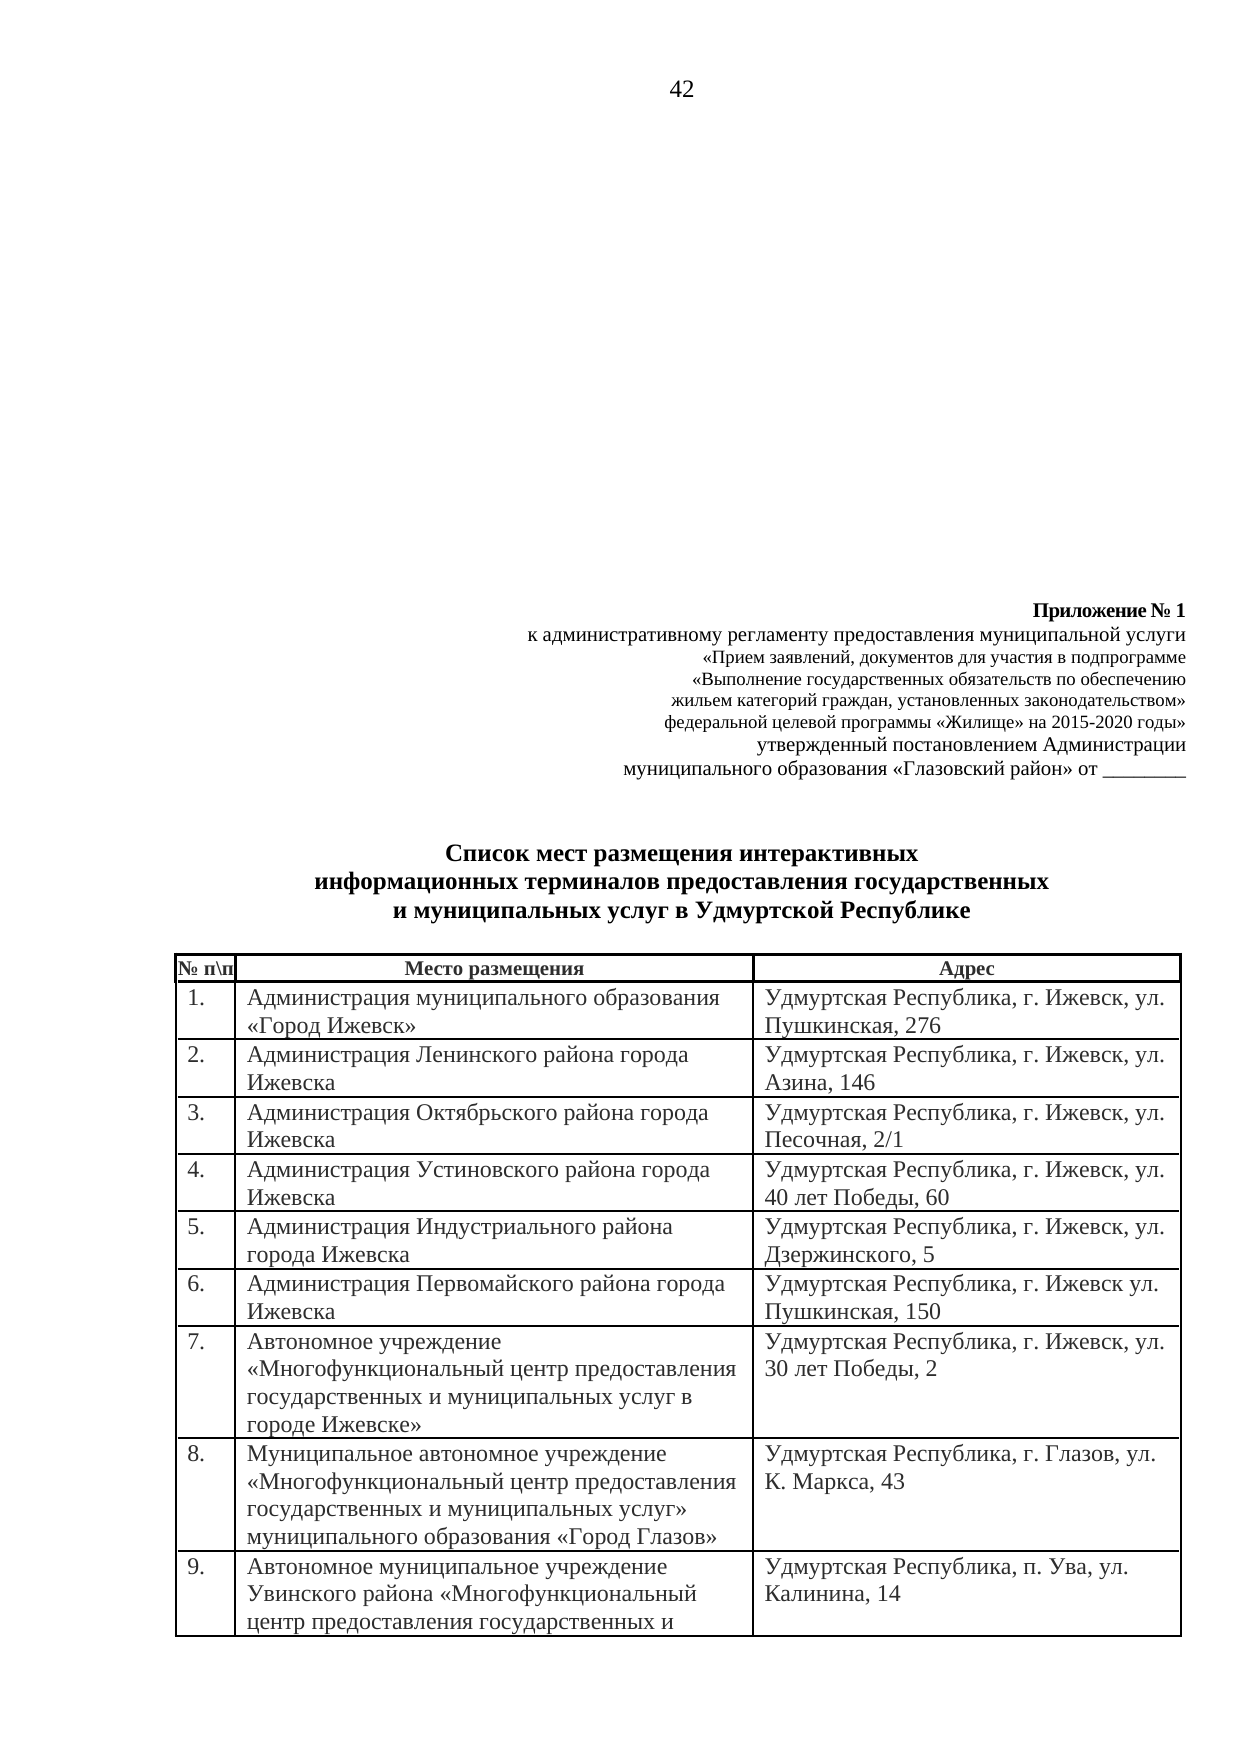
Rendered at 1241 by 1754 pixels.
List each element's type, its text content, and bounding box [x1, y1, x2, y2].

text федеральной целевой программы «Жилище» на 2015-2020 годы» [177, 711, 1186, 732]
text жильем категорий граждан, установленных законодательством» [177, 689, 1186, 711]
table_cell Администрация Ленинского района города Ижевска [236, 1040, 752, 1096]
table_header № п\п [177, 956, 234, 980]
table_header Место размещения [237, 956, 752, 980]
table_cell Автономное учреждение «Многофункциональный центр предоставления государственных и муниципальных услуг в городе Ижевске» [236, 1327, 752, 1437]
text к административному регламенту предоставления муниципальной услуги [177, 622, 1186, 646]
table_cell [177, 1154, 234, 1210]
table_header Адрес [755, 956, 1179, 980]
table_cell [177, 1326, 234, 1437]
table_cell Администрация Индустриального района города Ижевска [236, 1212, 752, 1267]
table_cell [177, 1039, 234, 1096]
text информационных терминалов предоставления государственных [177, 866, 1186, 895]
text Список мест размещения интерактивных [177, 838, 1186, 866]
table_cell [177, 1551, 234, 1634]
table_cell [177, 1097, 234, 1153]
text муниципального образования «Глазовский район» от ________ [177, 756, 1186, 780]
table_cell Администрация Устиновского района города Ижевска [236, 1155, 752, 1210]
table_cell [236, 1552, 752, 1634]
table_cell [754, 1550, 1180, 1634]
text утвержденный постановлением Администрации [177, 732, 1186, 756]
table_cell Удмуртская Республика, г. Ижевск, ул. Азина, 146 [754, 1038, 1180, 1096]
table_cell Администрация муниципального образования «Город Ижевск» [236, 983, 752, 1038]
table_cell Муниципальное автономное учреждение «Многофункциональный центр предоставления государственных и муниципальных услуг» муниципального образования «Город Глазов» [236, 1439, 752, 1550]
text Приложение № 1 [177, 598, 1186, 622]
table_cell Удмуртская Республика, г. Ижевск, ул. Дзержинского, 5 [754, 1210, 1180, 1267]
table_cell [177, 981, 234, 1038]
text «Прием заявлений, документов для участия в подпрограмме [177, 646, 1186, 667]
table_cell [177, 1269, 234, 1325]
table_cell Администрация Первомайского района города Ижевска [236, 1270, 752, 1325]
table_cell Удмуртская Республика, г. Глазов, ул. К. Маркса, 43 [754, 1437, 1180, 1550]
table_cell Удмуртская Республика, г. Ижевск ул. Пушкинская, 150 [754, 1268, 1180, 1325]
table_cell Удмуртская Республика, г. Ижевск, ул. Пушкинская, 276 [754, 983, 1180, 1038]
table_cell [177, 1211, 234, 1267]
table_cell Администрация Октябрьского района города Ижевска [236, 1098, 752, 1153]
text и муниципальных услуг в Удмуртской Республике [177, 895, 1186, 924]
table_cell Удмуртская Республика, г. Ижевск, ул. 40 лет Победы, 60 [754, 1153, 1180, 1210]
table_cell Удмуртская Республика, г. Ижевск, ул. Песочная, 2/1 [754, 1096, 1180, 1153]
table_cell Удмуртская Республика, г. Ижевск, ул. 30 лет Победы, 2 [754, 1325, 1180, 1437]
table_cell [177, 1438, 234, 1550]
text «Выполнение государственных обязательств по обеспечению [177, 667, 1186, 689]
